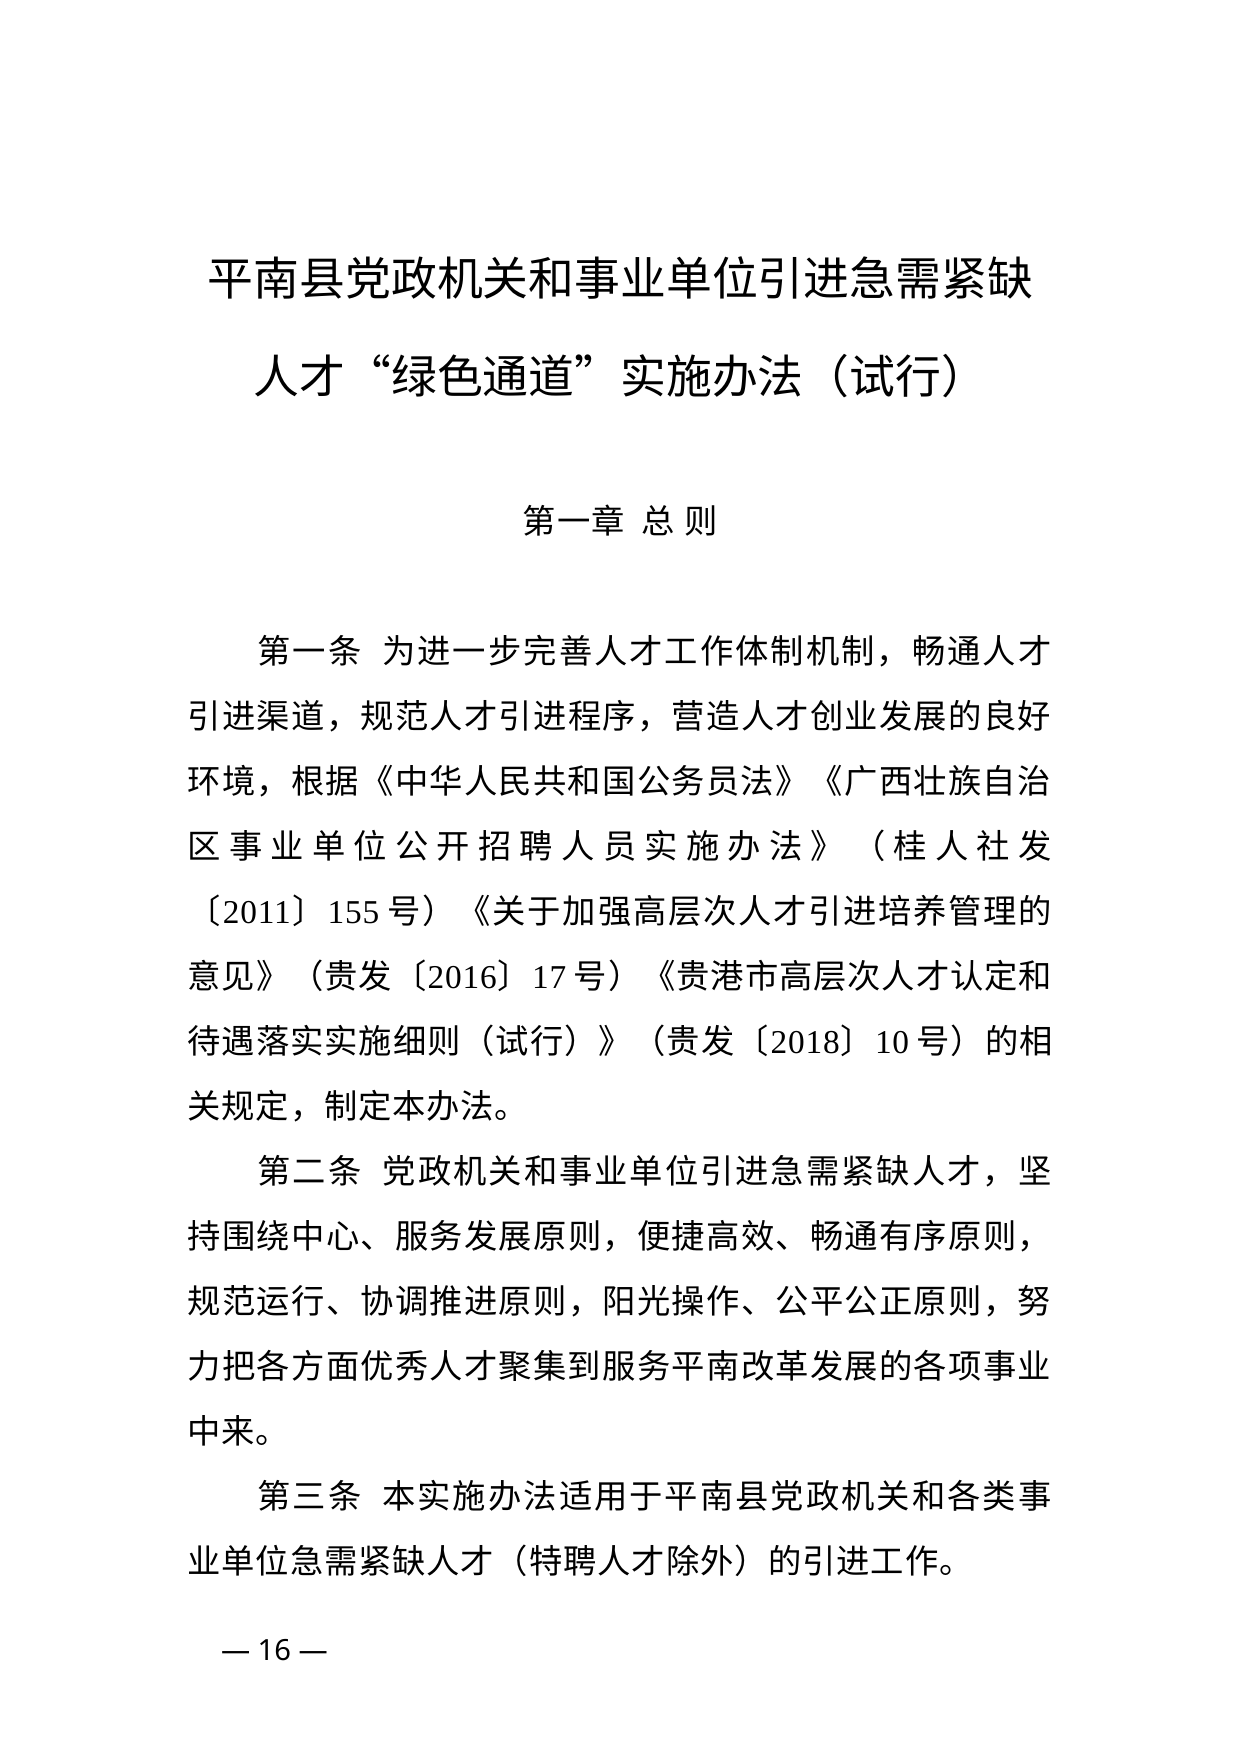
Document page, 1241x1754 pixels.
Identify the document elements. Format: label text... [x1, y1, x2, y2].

text 第三条 本实施办法适用于平南县党政机关和各类事业单位急需紧缺人才（特聘人才除外）的引进工作。 [187, 1462, 1053, 1592]
text 第一章 总 则 [187, 487, 1053, 552]
text 第一条 为进一步完善人才工作体制机制，畅通人才引进渠道，规范人才引进程序，营造人才创业发展的良好环境，根据《中华人民共和国公务员法》《广西壮族自治区事业单位公开招聘人员实施办法》（桂人社发〔2011〕155号）《关于加强高层次人才引进培养管理的意见》（贵发〔2016〕17号）《贵港市高层次人才认定和待遇落实实施细则（试行）》（贵发〔2018〕10号）的相关规定，制定本办法。 [187, 617, 1053, 1137]
text 第二条 党政机关和事业单位引进急需紧缺人才，坚持围绕中心、服务发展原则，便捷高效、畅通有序原则，规范运行、协调推进原则，阳光操作、公平公正原则，努力把各方面优秀人才聚集到服务平南改革发展的各项事业中来。 [187, 1137, 1053, 1462]
text 平南县党政机关和事业单位引进急需紧缺人才“绿色通道”实施办法（试行） [187, 227, 1053, 422]
